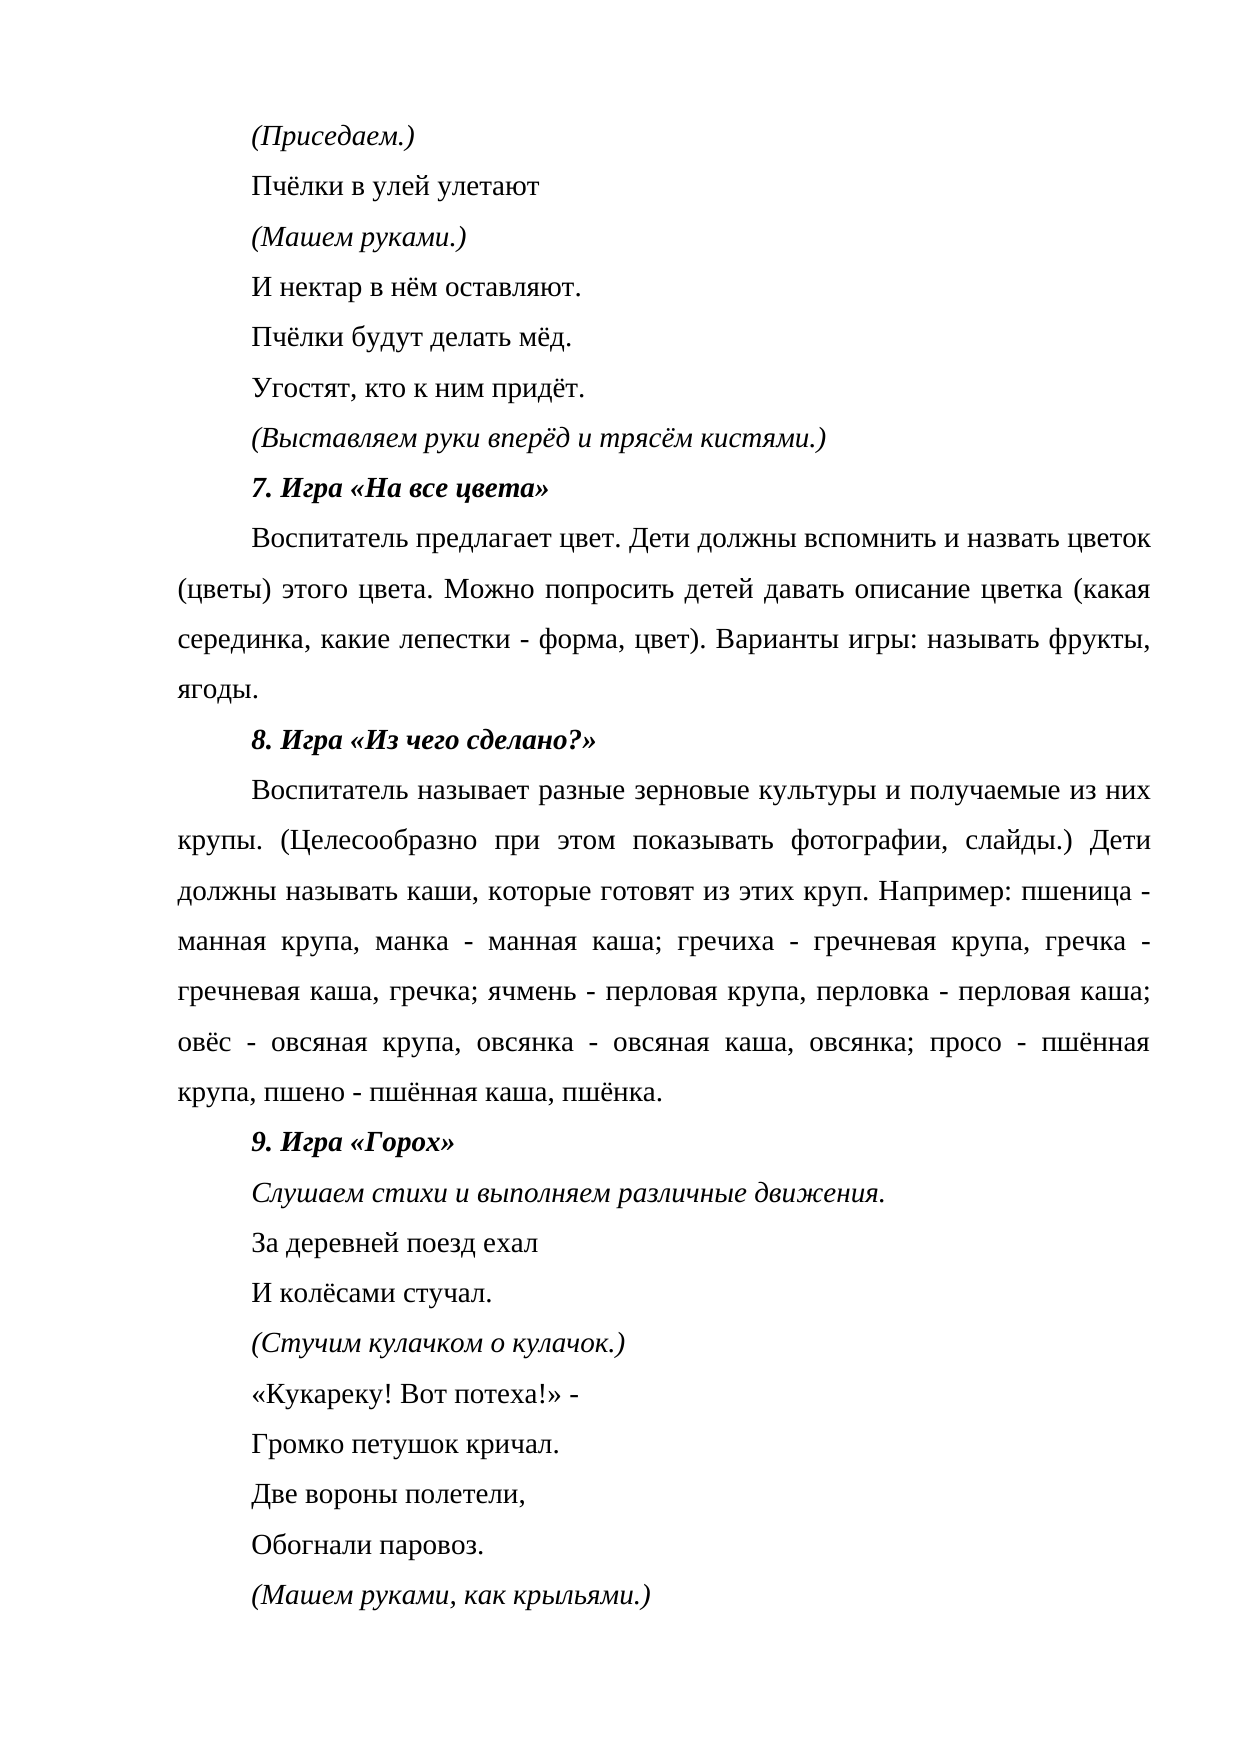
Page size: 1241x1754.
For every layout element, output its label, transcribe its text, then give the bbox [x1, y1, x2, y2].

text Две вороны полетели, [177, 1477, 1152, 1510]
text Пчёлки будут делать мёд. [177, 319, 1152, 353]
text (Машем руками.) [177, 219, 1152, 252]
text 9. Игра «Горох» [177, 1124, 1152, 1158]
text Воспитатель называет разные зерновые культуры и получаемые из них крупы. (Целесообразно при этом показывать фотографии, слайды.) Дети должны называть каши, которые готовят из этих круп. Например: пшеница - манная крупа, манка - манная каша; гречиха - гречневая крупа, гречка - гречневая каша, гречка; ячмень - перловая крупа, перловка - перловая каша; овёс - овсяная крупа, овсянка - овсяная каша, овсянка; просо - пшённая крупа, пшено - пшённая каша, пшёнка. [177, 772, 1152, 1108]
text И колёсами стучал. [177, 1275, 1152, 1309]
text Воспитатель предлагает цвет. Дети должны вспомнить и назвать цветок (цветы) этого цвета. Можно попросить детей давать описание цветка (какая серединка, какие лепестки - форма, цвет). Варианты игры: называть фрукты, ягоды. [177, 521, 1152, 705]
text 7. Игра «На все цвета» [177, 470, 1152, 504]
text За деревней поезд ехал [177, 1225, 1152, 1258]
text (Стучим кулачком о кулачок.) [177, 1326, 1152, 1359]
text Обогнали паровоз. [177, 1527, 1152, 1560]
text Пчёлки в улей улетают [177, 168, 1152, 202]
text И нектар в нём оставляют. [177, 269, 1152, 303]
text Угостят, кто к ним придёт. [177, 370, 1152, 403]
text (Машем руками, как крыльями.) [177, 1577, 1152, 1611]
text «Кукареку! Вот потеха!» - [177, 1376, 1152, 1409]
text (Приседаем.) [177, 118, 1152, 152]
text (Выставляем руки вперёд и трясём кистями.) [177, 420, 1152, 453]
text Громко петушок кричал. [177, 1426, 1152, 1460]
text 8. Игра «Из чего сделано?» [177, 722, 1152, 755]
text Слушаем стихи и выполняем различные движения. [177, 1175, 1152, 1208]
